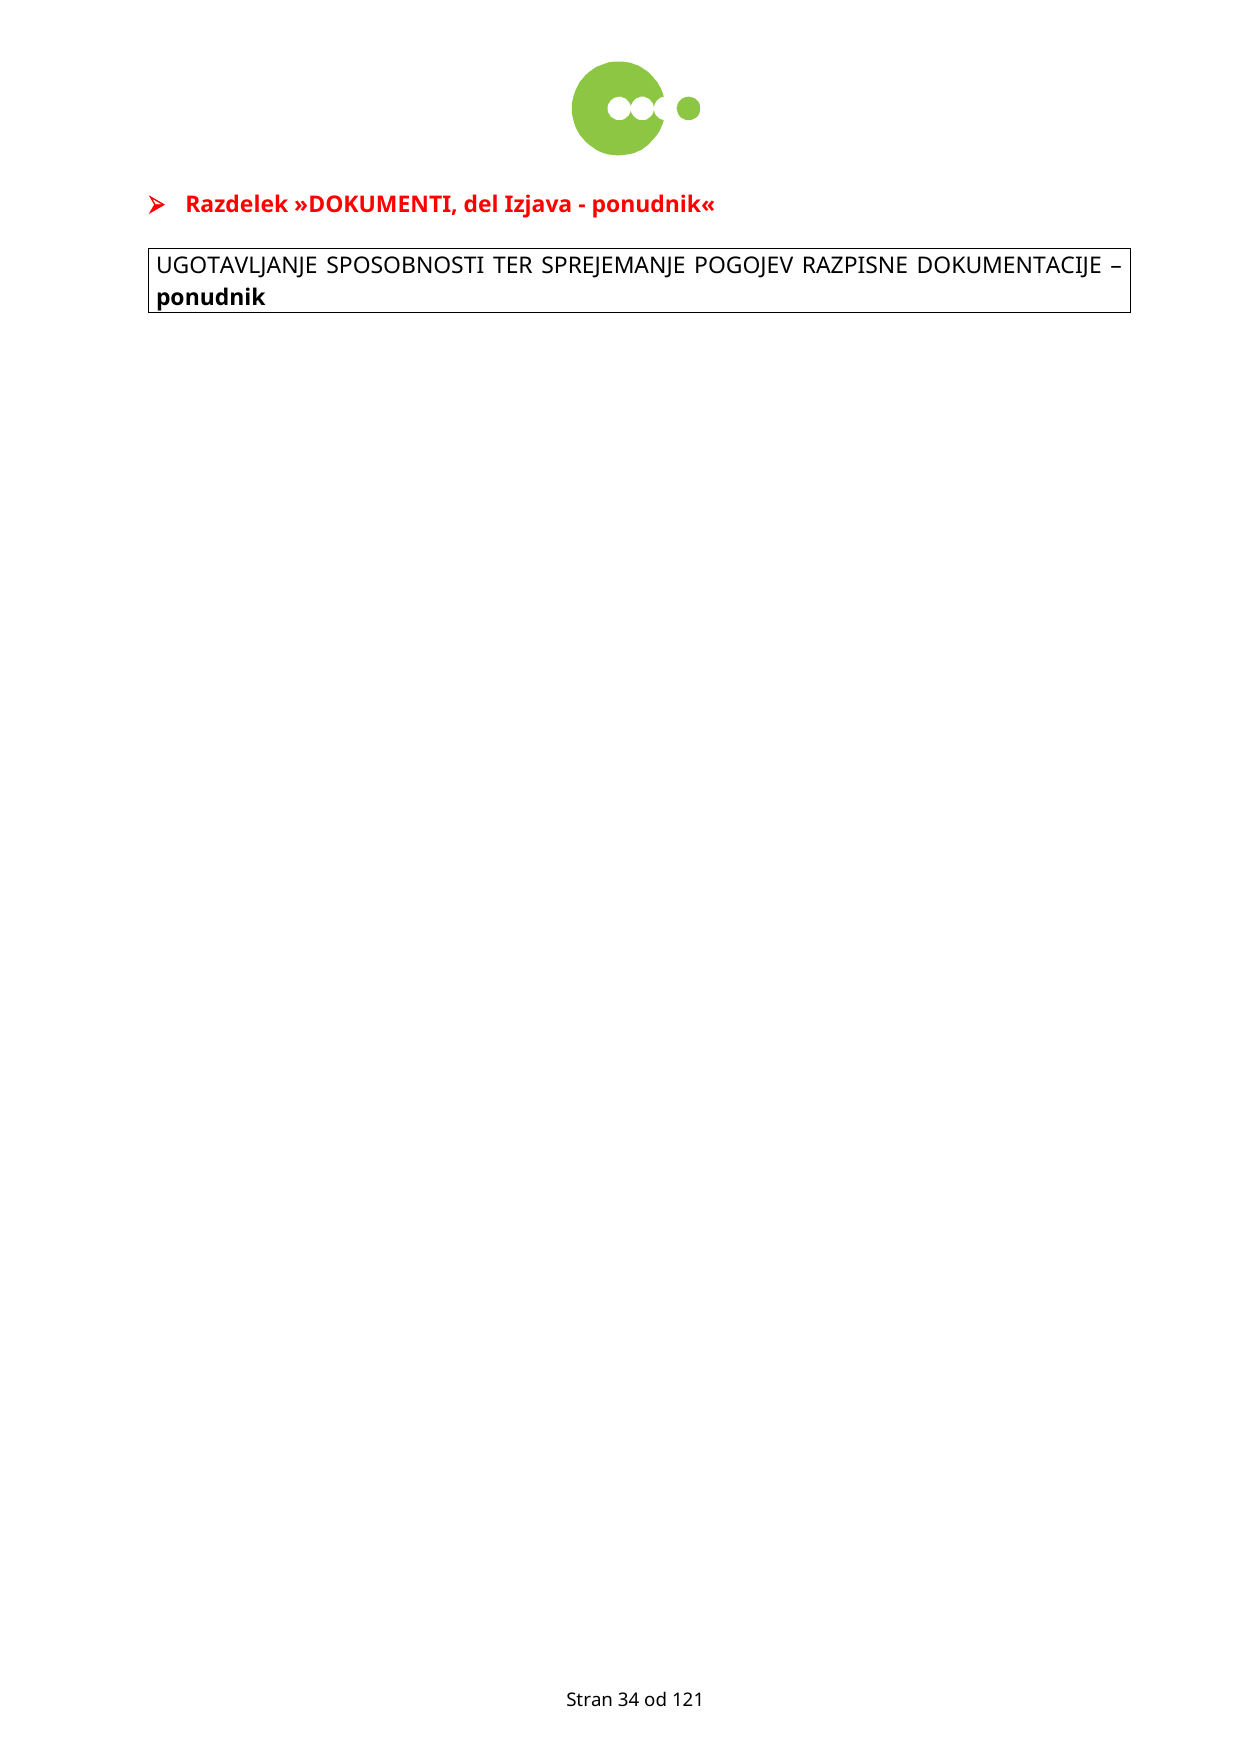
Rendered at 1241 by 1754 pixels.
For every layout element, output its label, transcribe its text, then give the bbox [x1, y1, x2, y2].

table_header UGOTAVLJANJE SPOSOBNOSTI TER SPREJEMANJE POGOJEV RAZPISNE DOKUMENTACIJE – ponudnik [149, 249, 1130, 312]
list Razdelek »DOKUMENTI, del Izjava - ponudnik« [148, 188, 1122, 220]
